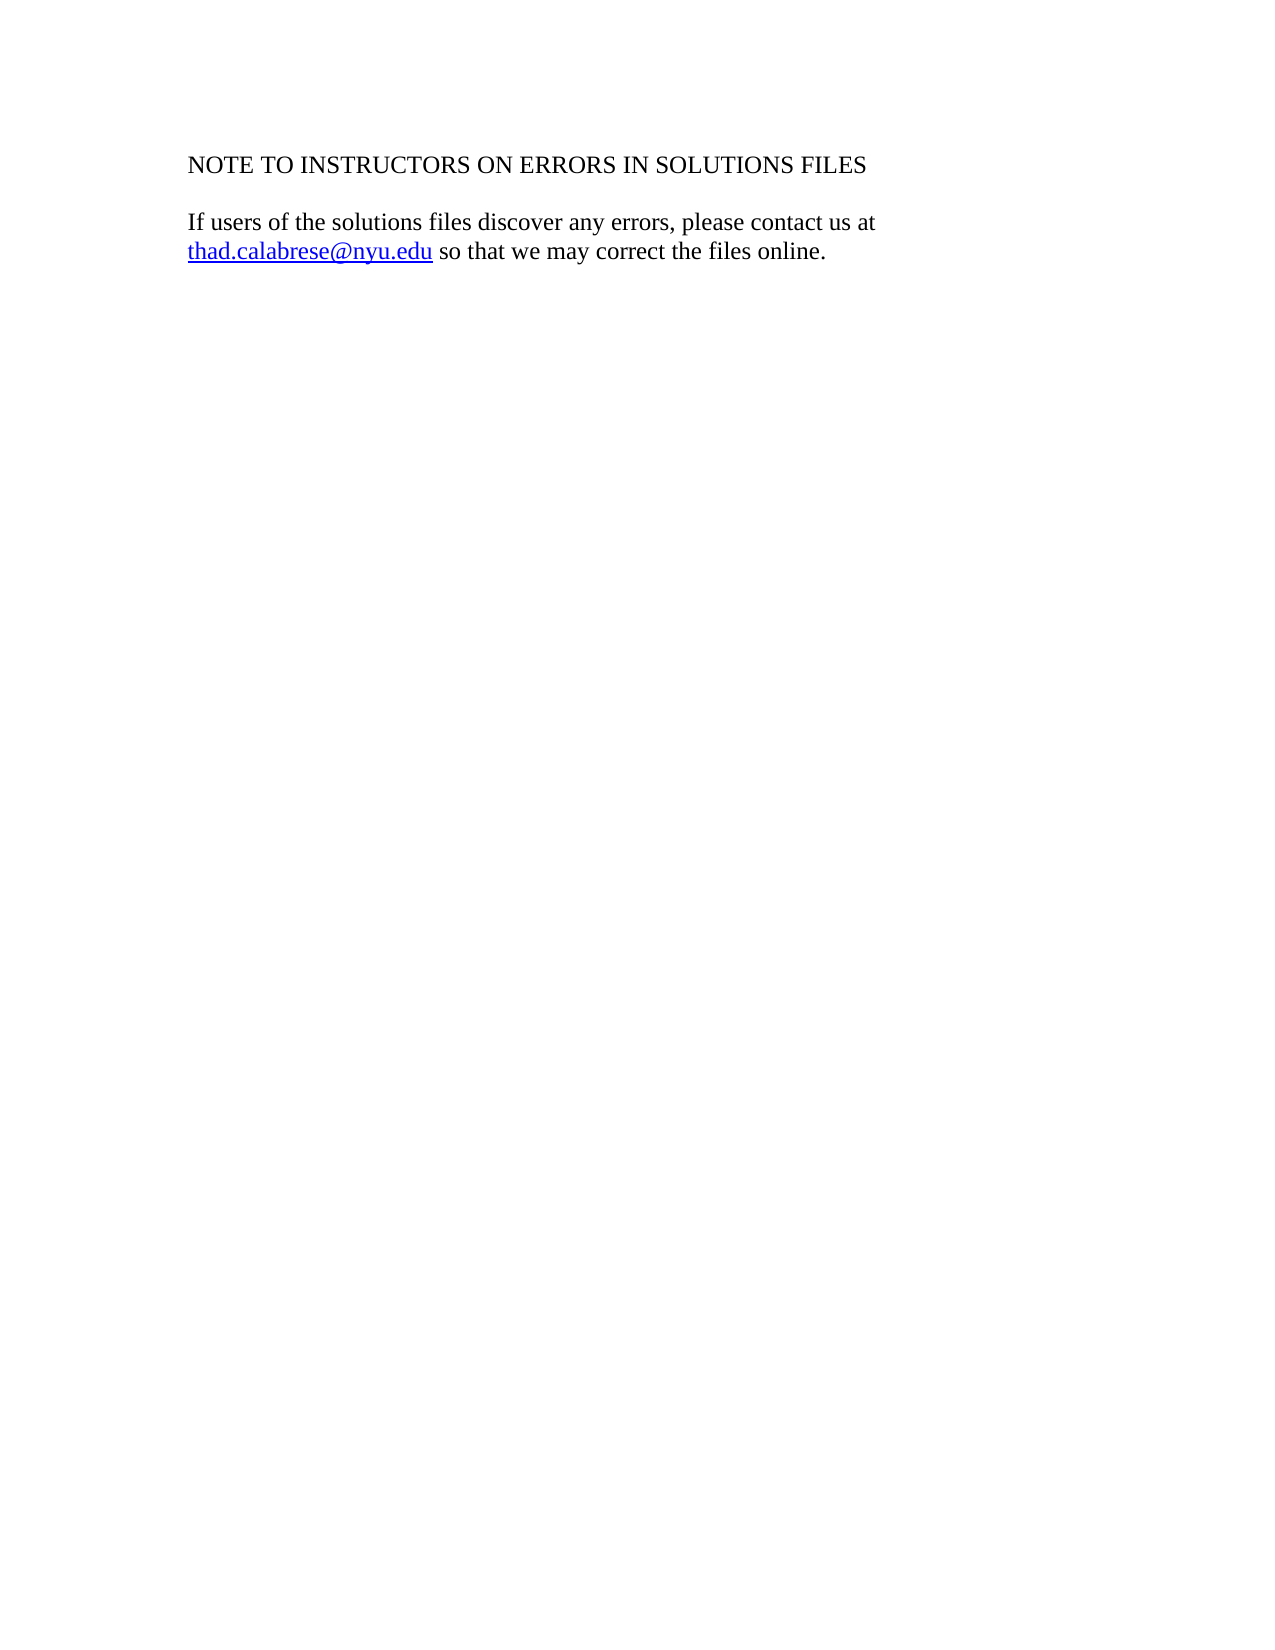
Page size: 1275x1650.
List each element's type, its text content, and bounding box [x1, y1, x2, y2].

text If users of the solutions files discover any errors, please contact us at thad.calabrese@nyu.edu so that we may correct the files online. [187, 207, 1087, 265]
text NOTE TO INSTRUCTORS ON ERRORS IN SOLUTIONS FILES [187, 150, 1087, 179]
